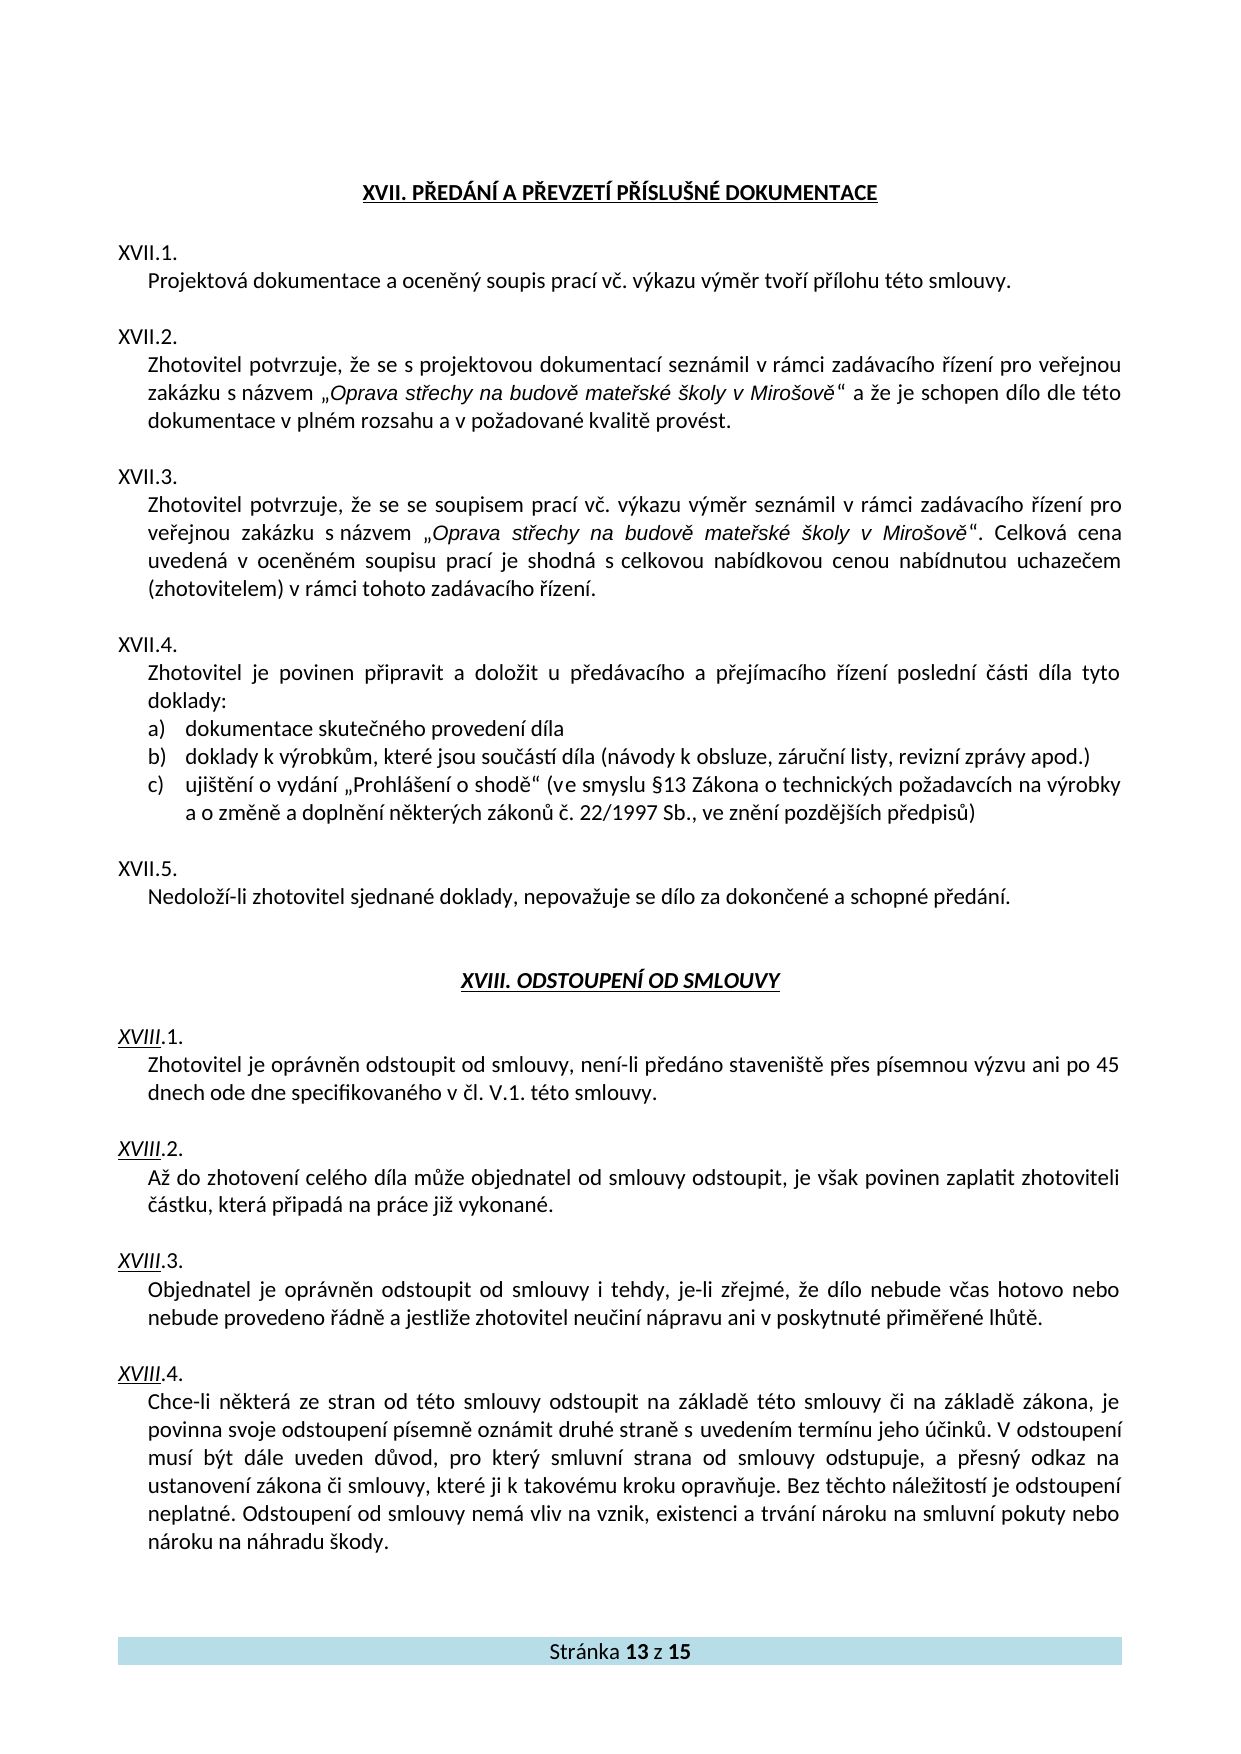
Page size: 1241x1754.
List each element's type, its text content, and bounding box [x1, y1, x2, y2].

text Zhotovitel potvrzuje, že se s projektovou dokumentací seznámil v rámci zadávacího řízení pro veřejnou zakázku s názvem „Oprava střechy na budově mateřské školy v Mirošově“ a že je schopen dílo dle této dokumentace v plném rozsahu a v požadované kvalitě provést. [148, 350, 1122, 434]
text XVIII. ODSTOUPENÍ OD SMLOUVY [118, 966, 1122, 994]
text Zhotovitel je povinen připravit a doložit u předávacího a přejímacího řízení poslední části díla tyto doklady: [148, 658, 1122, 714]
text Objednatel je oprávněn odstoupit od smlouvy i tehdy, je-li zřejmé, že dílo nebude včas hotovo nebo nebude provedeno řádně a jestliže zhotovitel neučiní nápravu ani v poskytnuté přiměřené lhůtě. [148, 1275, 1122, 1331]
text XVII.2. [118, 322, 1122, 350]
text XVII.1. [118, 238, 1122, 266]
text XVIII.1. [118, 1022, 1122, 1051]
text XVII.3. [118, 462, 1122, 490]
list dokumentace skutečného provedení díla [148, 714, 1122, 742]
list XVII.4. [118, 630, 1122, 658]
text XVIII.4. [118, 1359, 1122, 1387]
text XVIII.2. [118, 1134, 1122, 1163]
list doklady k výrobkům, které jsou součástí díla (návody k obsluze, záruční listy, revizní zprávy apod.) [148, 742, 1122, 770]
text Nedoloží-li zhotovitel sjednané doklady, nepovažuje se dílo za dokončené a schopné předání. [148, 882, 1122, 910]
list XVII.5. [118, 854, 1122, 882]
text Chce-li některá ze stran od této smlouvy odstoupit na základě této smlouvy či na základě zákona, je povinna svoje odstoupení písemně oznámit druhé straně s uvedením termínu jeho účinků. V odstoupení musí být dále uveden důvod, pro který smluvní strana od smlouvy odstupuje, a přesný odkaz na ustanovení zákona či smlouvy, které ji k takovému kroku opravňuje. Bez těchto náležitostí je odstoupení neplatné. Odstoupení od smlouvy nemá vliv na vznik, existenci a trvání nároku na smluvní pokuty nebo nároku na náhradu škody. [148, 1387, 1122, 1555]
text Zhotovitel potvrzuje, že se se soupisem prací vč. výkazu výměr seznámil v rámci zadávacího řízení pro veřejnou zakázku s názvem „Oprava střechy na budově mateřské školy v Mirošově“. Celková cena uvedená v oceněném soupisu prací je shodná s celkovou nabídkovou cenou nabídnutou uchazečem (zhotovitelem) v rámci tohoto zadávacího řízení. [148, 490, 1122, 602]
text XVIII.3. [118, 1247, 1122, 1275]
text Zhotovitel je oprávněn odstoupit od smlouvy, není-li předáno staveniště přes písemnou výzvu ani po 45 dnech ode dne specifikovaného v čl. V.1. této smlouvy. [148, 1051, 1122, 1107]
text Projektová dokumentace a oceněný soupis prací vč. výkazu výměr tvoří přílohu této smlouvy. [148, 266, 1122, 294]
list XVII. PŘEDÁNÍ A PŘEVZETÍ PŘÍSLUŠNÉ DOKUMENTACE [118, 178, 1122, 206]
text Až do zhotovení celého díla může objednatel od smlouvy odstoupit, je však povinen zaplatit zhotoviteli částku, která připadá na práce již vykonané. [148, 1163, 1122, 1219]
list ujištění o vydání „Prohlášení o shodě“ (ve smyslu §13 Zákona o technických požadavcích na výrobky a o změně a doplnění některých zákonů č. 22/1997 Sb., ve znění pozdějších předpisů) [148, 770, 1122, 826]
